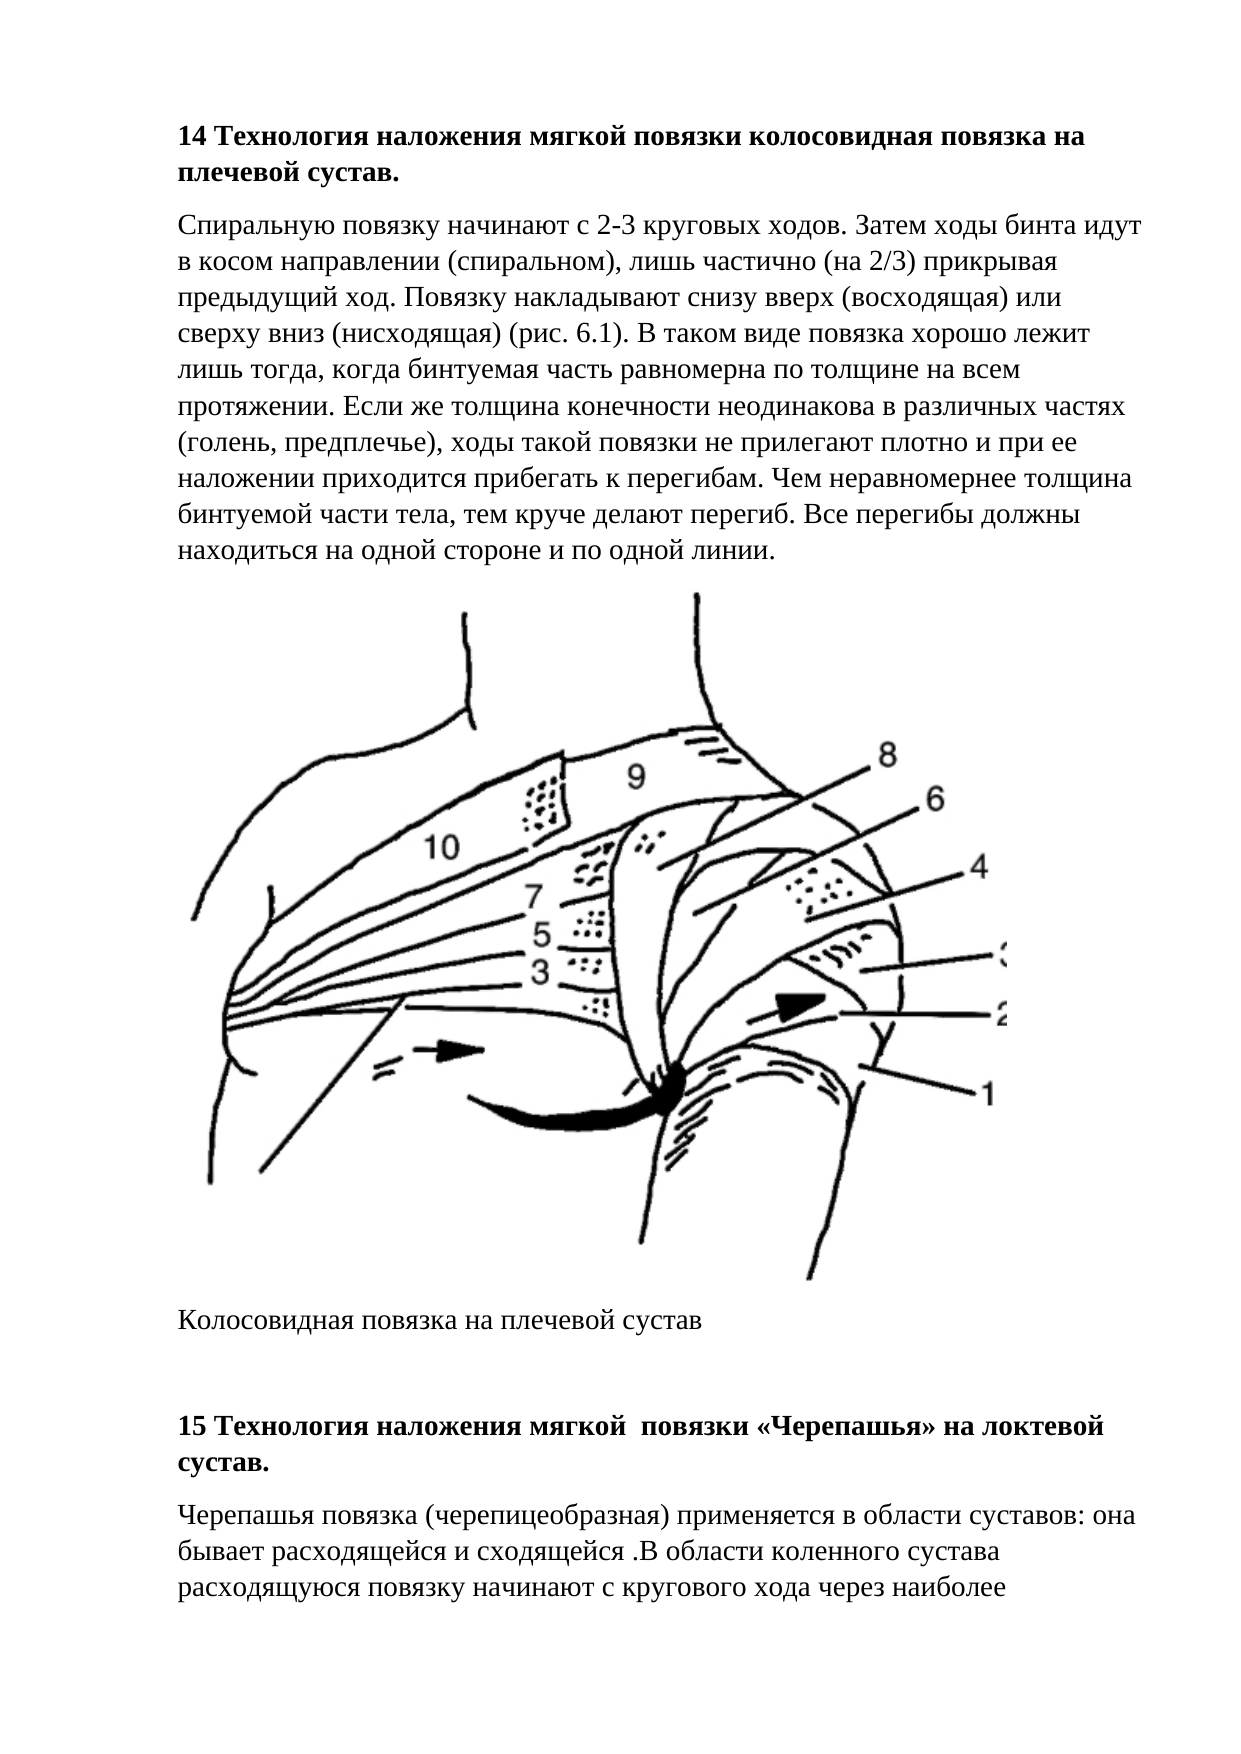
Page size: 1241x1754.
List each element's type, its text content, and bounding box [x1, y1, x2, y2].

text 14 Технология наложения мягкой повязки колосовидная повязка на плечевой сустав. [177, 118, 1152, 188]
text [177, 1497, 1152, 1603]
picture [177, 585, 1007, 1284]
text Колосовидная повязка на плечевой сустав [177, 1302, 1152, 1336]
text 15 Технология наложения мягкой повязки «Черепашья» на локтевой сустав. [177, 1408, 1152, 1478]
text Спиральную повязку начинают с 2-3 круговых ходов. Затем ходы бинта идут в косом направлении (спиральном), лишь частично (на 2/3) прикрывая предыдущий ход. Повязку накладывают снизу вверх (восходящая) или сверху вниз (нисходящая) (рис. 6.1). В таком виде повязка хорошо лежит лишь тогда, когда бинтуемая часть равномерна по толщине на всем протяжении. Если же толщина конечности неодинакова в различных частях (голень, предплечье), ходы такой повязки не прилегают плотно и при ее наложении приходится прибегать к перегибам. Чем неравномернее толщина бинтуемой части тела, тем круче делают перегиб. Все перегибы должны находиться на одной стороне и по одной линии. [177, 207, 1152, 566]
